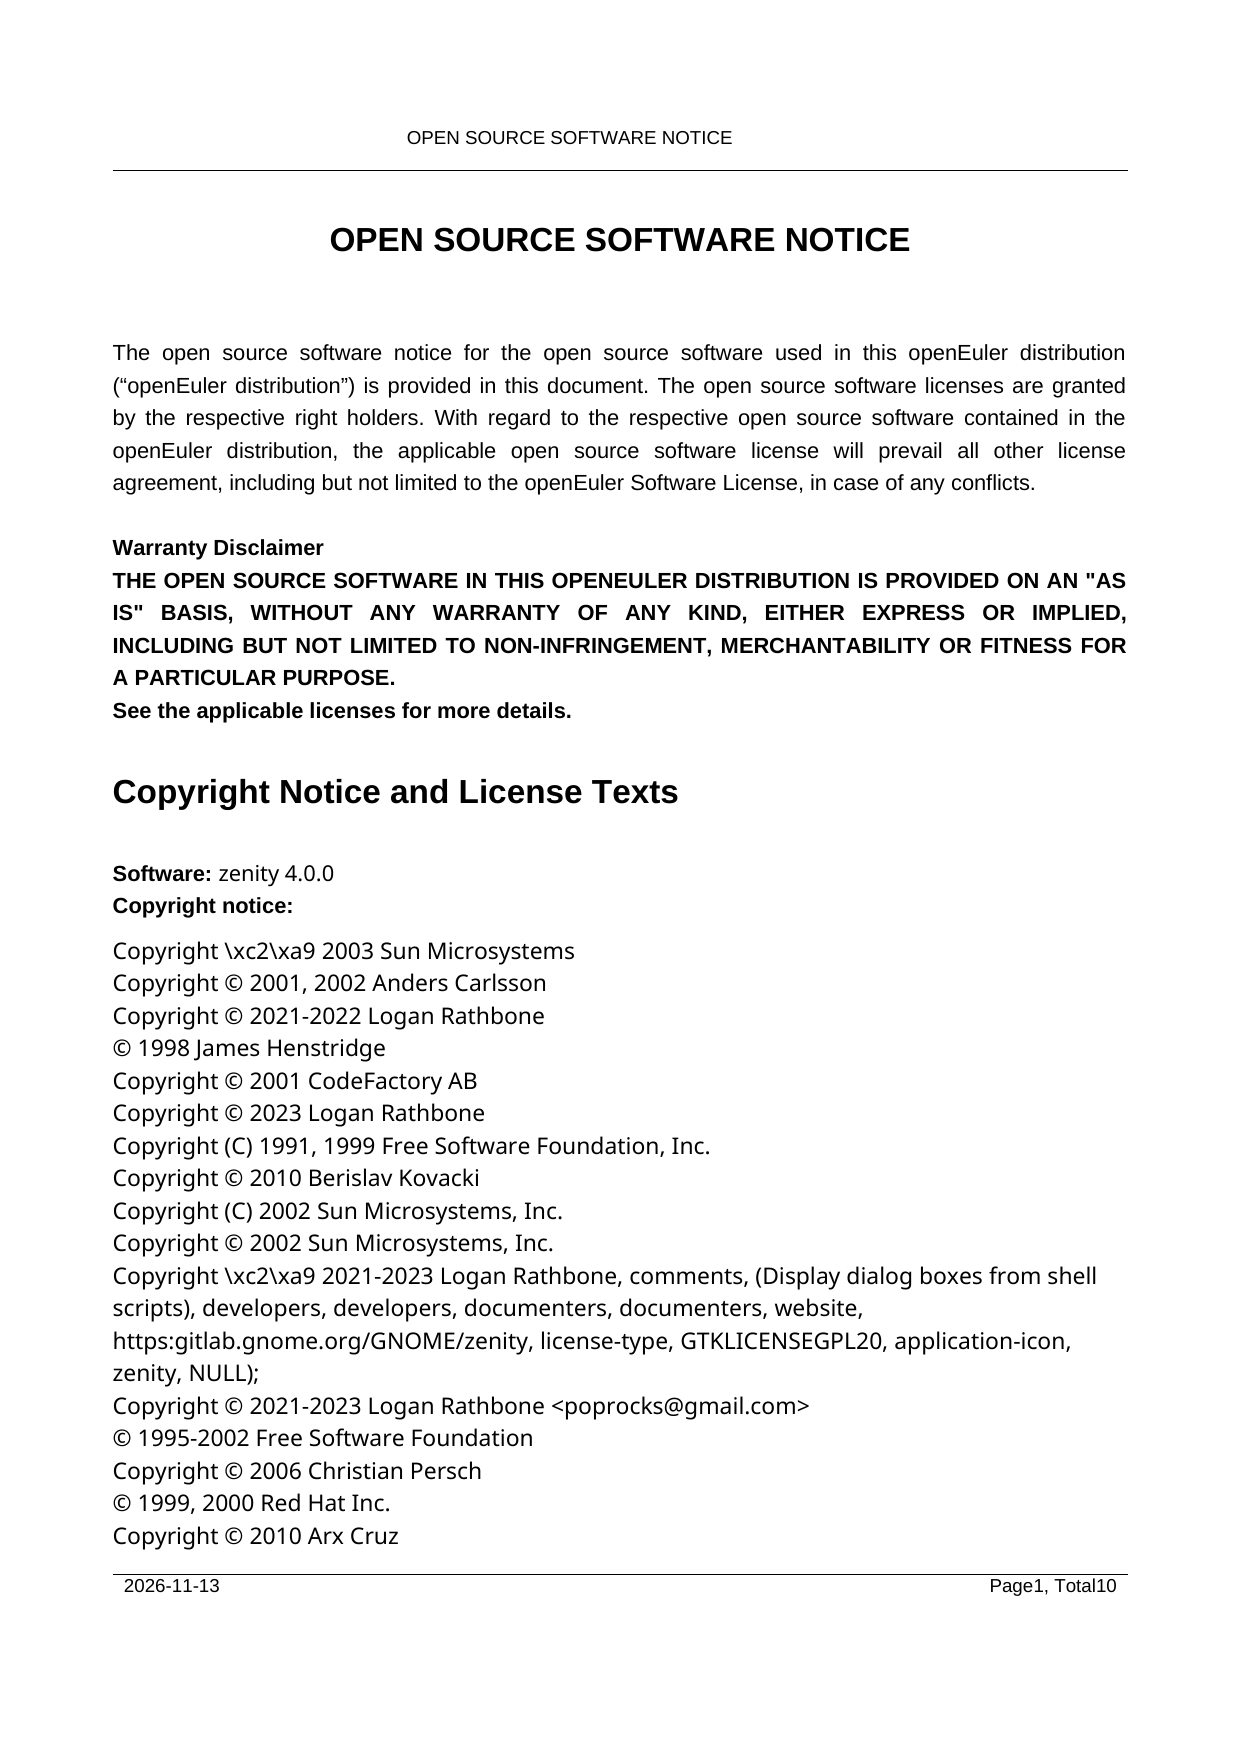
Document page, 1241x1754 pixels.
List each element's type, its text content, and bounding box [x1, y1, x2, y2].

text Warranty Disclaimer [112, 531, 1128, 564]
title Software: zenity 4.0.0 [112, 856, 1128, 889]
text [112, 934, 1128, 1551]
text The open source software notice for the open source software used in this openEuler distribution (“openEuler distribution”) is provided in this document. The open source software licenses are granted by the respective right holders. With regard to the respective open source software contained in the openEuler distribution, the applicable open source software license will prevail all other license agreement, including but not limited to the openEuler Software License, in case of any conflicts. [112, 336, 1128, 499]
text Copyright Notice and License Texts [112, 759, 1128, 824]
text OPEN SOURCE SOFTWARE NOTICE [112, 206, 1128, 271]
text Copyright notice: [112, 889, 1128, 921]
text THE OPEN SOURCE SOFTWARE IN THIS OPENEULER DISTRIBUTION IS PROVIDED ON AN "AS IS" BASIS, WITHOUT ANY WARRANTY OF ANY KIND, EITHER EXPRESS OR IMPLIED, INCLUDING BUT NOT LIMITED TO NON-INFRINGEMENT, MERCHANTABILITY OR FITNESS FOR A PARTICULAR PURPOSE. See the applicable licenses for more details. [112, 564, 1128, 726]
